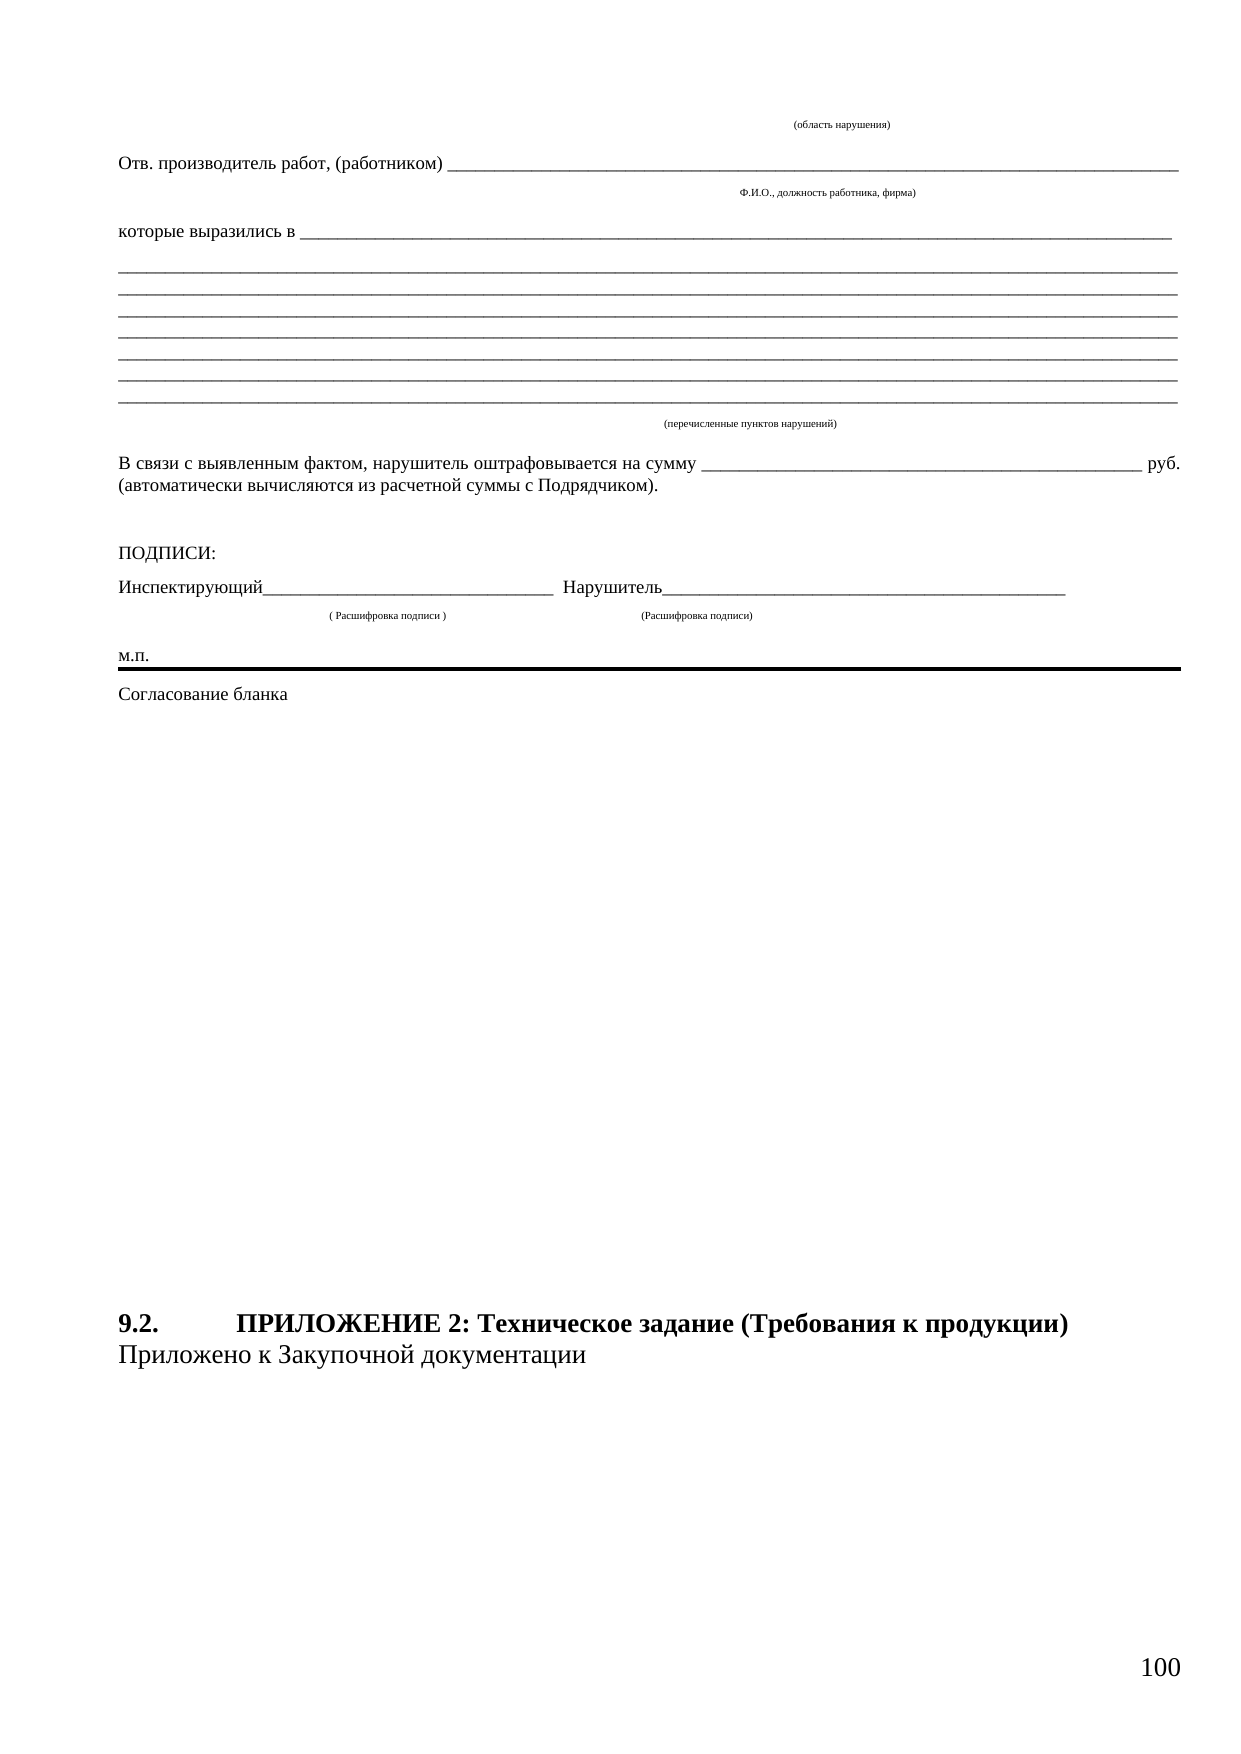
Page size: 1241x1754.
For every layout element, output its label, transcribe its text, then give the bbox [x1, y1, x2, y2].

text Инспектирующий_______________________________ Нарушитель___________________________________________ [118, 576, 1181, 597]
text Ф.И.О., должность работника, фирма) [118, 186, 1181, 208]
text Согласование бланка [118, 683, 1181, 704]
text которые выразились в _____________________________________________________________________________________________ [118, 220, 1181, 242]
text м.п. [118, 644, 1181, 667]
text (перечисленные пунктов нарушений) [118, 418, 1181, 439]
text ПОДПИСИ: [118, 542, 1181, 563]
text (область нарушения) [118, 118, 1181, 140]
text Приложено к Закупочной документации [118, 1338, 1181, 1369]
text ПРИЛОЖЕНИЕ 2: Техническое задание (Требования к продукции) [118, 1307, 1181, 1338]
text Отв. производитель работ, (работником) ______________________________________________________________________________ [118, 152, 1181, 174]
text ( Расшифровка подписи ) (Расшифровка подписи) [118, 610, 1181, 631]
text В связи с выявленным фактом, нарушитель оштрафовывается на сумму _______________________________________________ руб. (автоматически вычисляются из расчетной суммы с Подрядчиком). [118, 452, 1181, 495]
text _______________________________________________________________________________________________________________________________________________________________________________________________________________________________________________________________________________________________________________________________________________________________________________________________________________________________________________________________________________________________________________________________________________________________________________________________________________________________________________________________________________________________________________________________________________________________________________________________________________________ [118, 254, 1181, 405]
